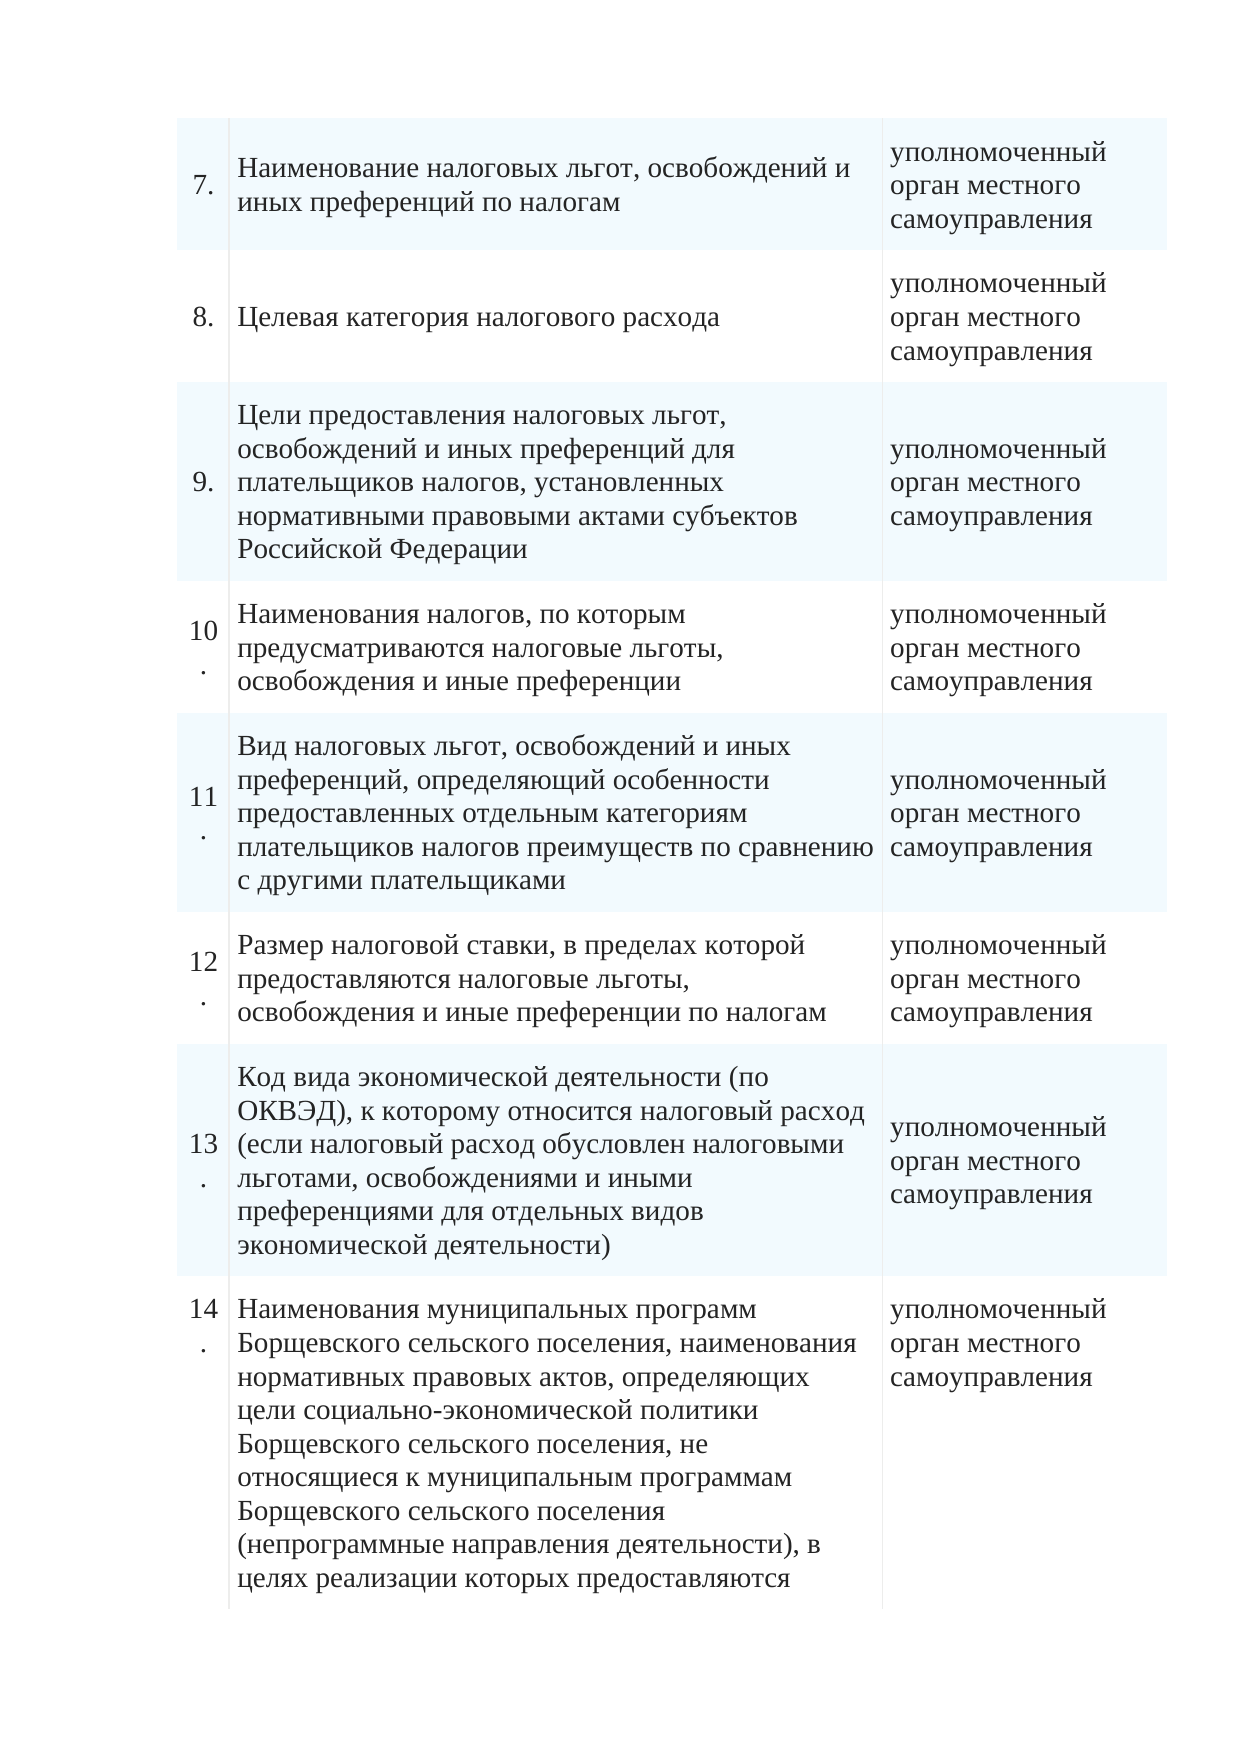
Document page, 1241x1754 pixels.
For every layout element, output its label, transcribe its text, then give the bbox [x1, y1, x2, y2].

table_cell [230, 1276, 882, 1609]
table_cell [883, 118, 1167, 250]
table_cell Размер налоговой ставки, в пределах которой предоставляются налоговые льготы, освобождения и иные преференции по налогам [230, 912, 882, 1043]
table_cell 11. [177, 713, 228, 912]
table_cell Целевая категория налогового расхода [230, 250, 882, 382]
table_cell 12. [177, 912, 228, 1043]
table_cell 8. [177, 250, 228, 382]
table_cell 7. [177, 118, 228, 250]
table_cell Наименования налогов, по которым предусматриваются налоговые льготы, освобождения и иные преференции [230, 581, 882, 713]
table_cell уполномоченный орган местного самоуправления [883, 912, 1167, 1043]
table_cell Цели предоставления налоговых льгот, освобождений и иных преференций для плательщиков налогов, установленных нормативными правовыми актами субъектов Российской Федерации [230, 382, 882, 581]
table_cell Код вида экономической деятельности (по ОКВЭД), к которому относится налоговый расход (если налоговый расход обусловлен налоговыми льготами, освобождениями и иными преференциями для отдельных видов экономической деятельности) [230, 1044, 882, 1276]
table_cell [883, 250, 1167, 382]
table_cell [883, 1276, 1167, 1609]
table_cell уполномоченный орган местного самоуправления [883, 382, 1167, 581]
table_cell уполномоченный орган местного самоуправления [883, 581, 1167, 713]
table_cell Наименование налоговых льгот, освобождений и иных преференций по налогам [230, 118, 882, 250]
table_cell Вид налоговых льгот, освобождений и иных преференций, определяющий особенности предоставленных отдельным категориям плательщиков налогов преимуществ по сравнению с другими плательщиками [230, 713, 882, 912]
table_cell уполномоченный орган местного самоуправления [883, 713, 1167, 912]
table_cell 9. [177, 382, 228, 581]
table_cell 10. [177, 581, 228, 713]
table_cell уполномоченный орган местного самоуправления [883, 1044, 1167, 1276]
table_cell 13. [177, 1044, 228, 1276]
table_cell 14. [177, 1276, 228, 1609]
